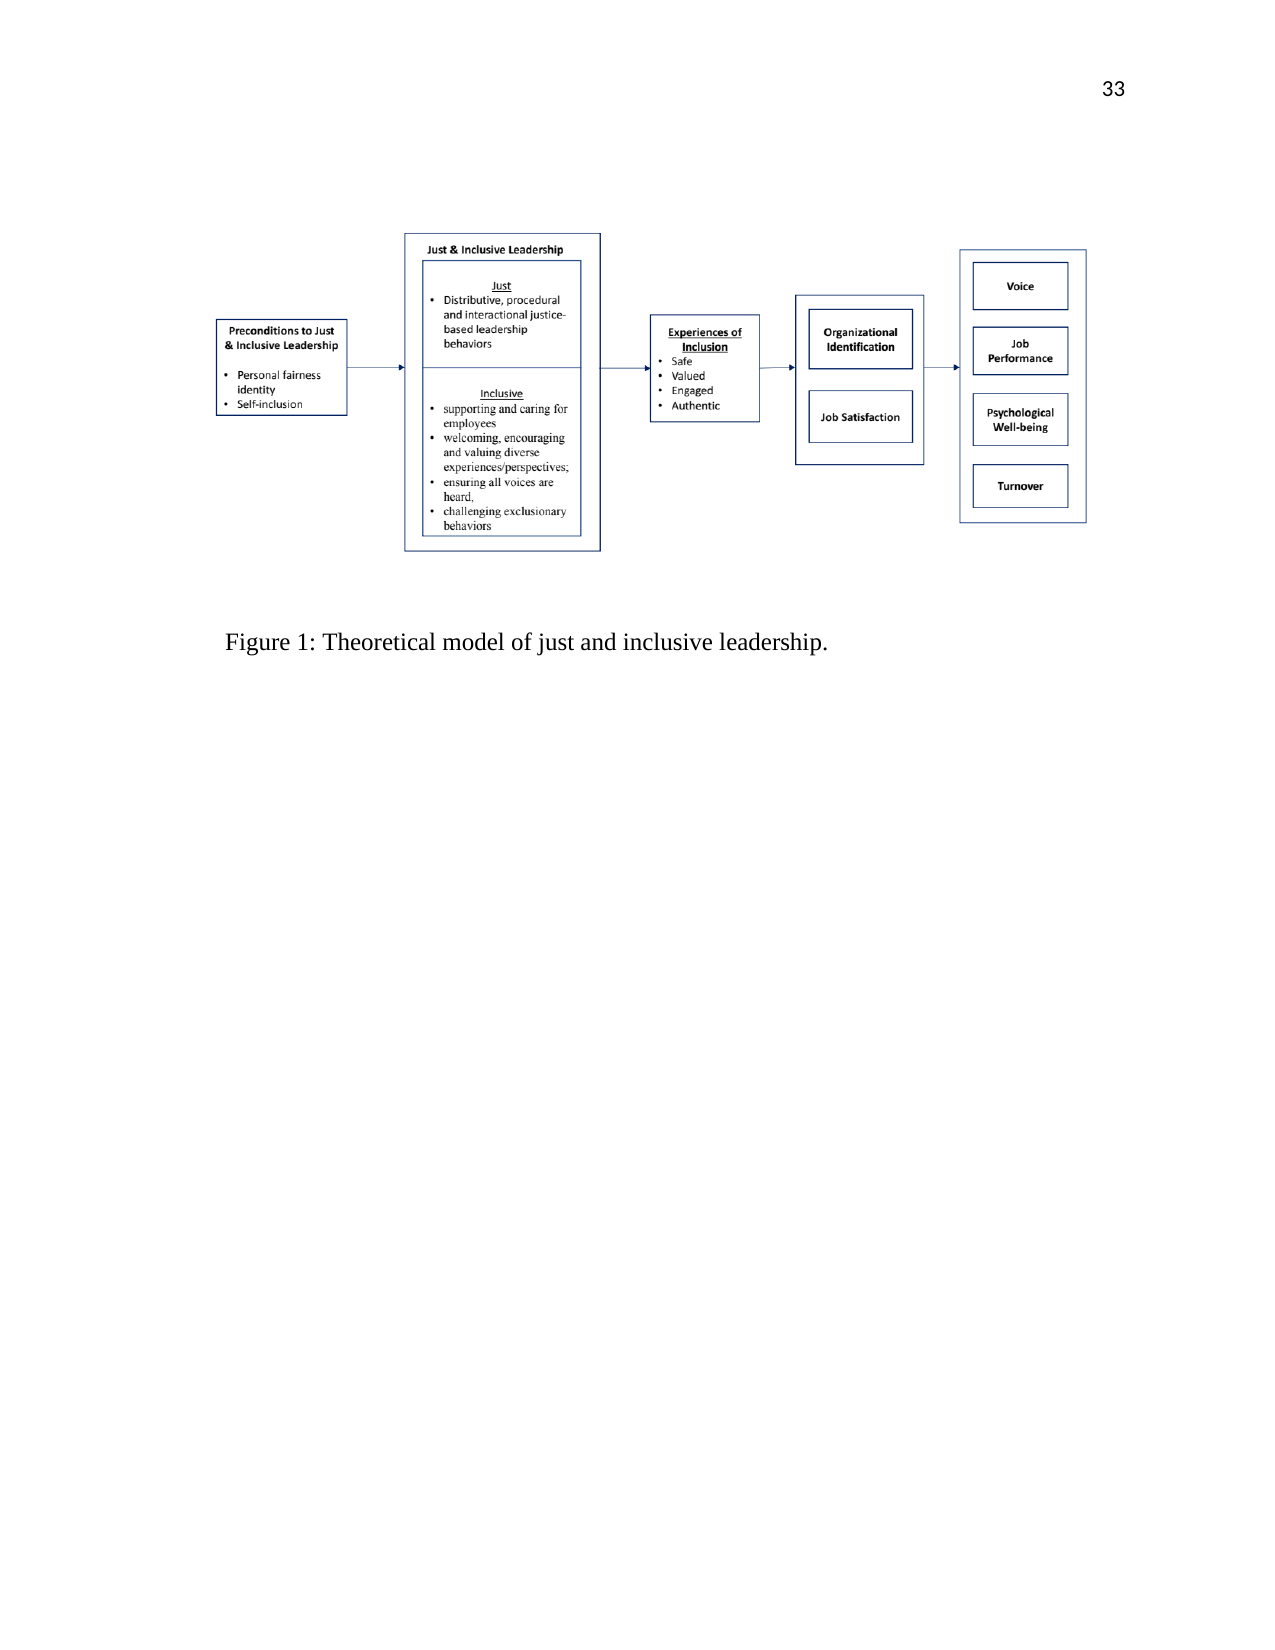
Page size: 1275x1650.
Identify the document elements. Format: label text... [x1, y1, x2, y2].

text Figure 1: Theoretical model of just and inclusive leadership. [150, 599, 1125, 656]
